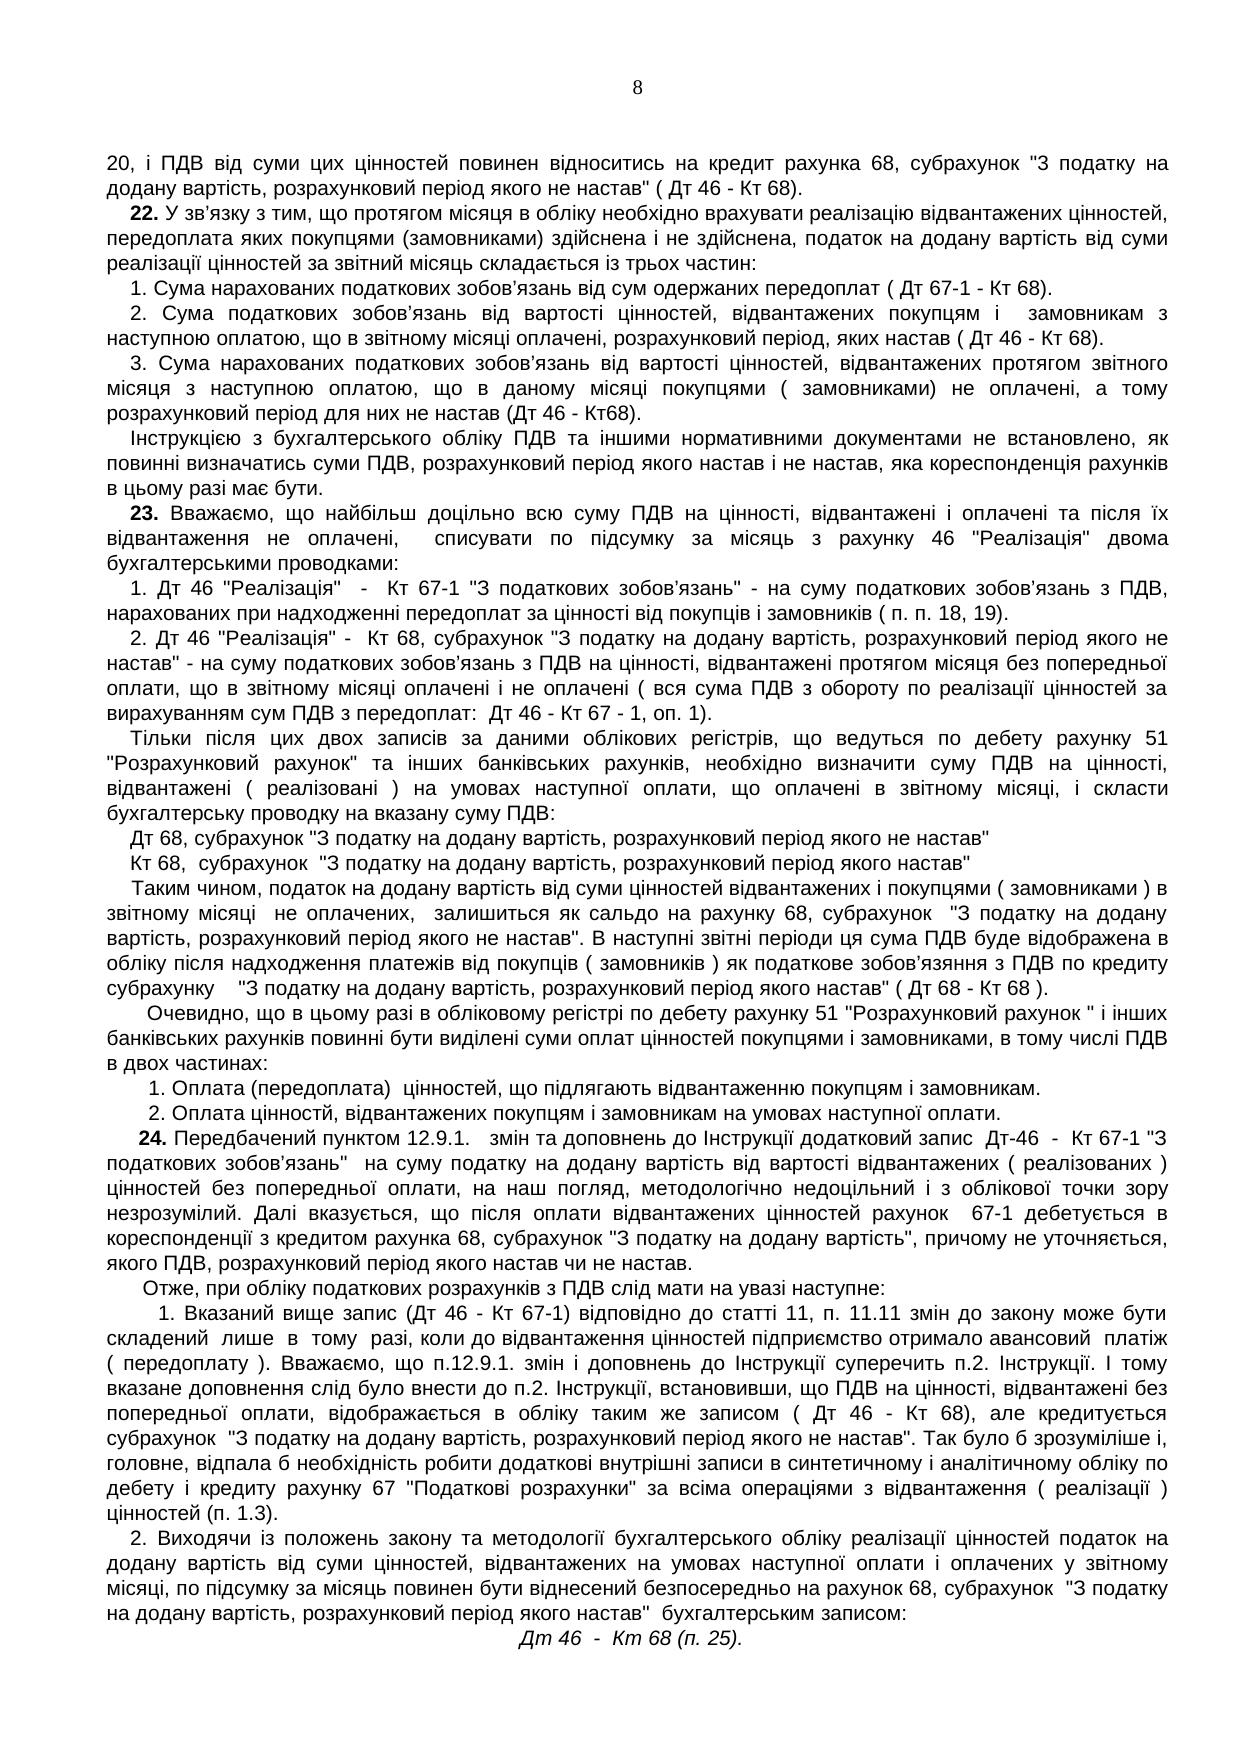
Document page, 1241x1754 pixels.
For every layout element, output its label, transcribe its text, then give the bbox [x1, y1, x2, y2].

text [106, 150, 1169, 200]
text Отже, при обліку податкових розрахунків з ПДВ слід мати на увазі наступне: [106, 1275, 1169, 1300]
text 23. Вважаємо, що найбільш доцільно всю суму ПДВ на цінності, відвантажені і оплачені та після їх відвантаження не оплачені, списувати по підсумку за місяць з рахунку 46 "Реалізація" двома бухгалтерськими проводками: [106, 500, 1169, 575]
text 22. У зв’язку з тим, що протягом місяця в обліку необхідно врахувати реалізацію відвантажених цінностей, передоплата яких покупцями (замовниками) здійснена і не здійснена, податок на додану вартість від суми реалізації цінностей за звітний місяць складається із трьох частин: [106, 200, 1169, 275]
text 2. Виходячи із положень закону та методології бухгалтерського обліку реалізації цінностей податок на додану вартість від суми цінностей, відвантажених на умовах наступної оплати і оплачених у звітному місяці, по підсумку за місяць повинен бути віднесений безпосередньо на рахунок 68, субрахунок "З податку на додану вартість, розрахунковий період якого настав" бухгалтерським записом: [106, 1525, 1169, 1625]
text 1. Вказаний вище запис (Дт 46 - Кт 67-1) відповідно до статті 11, п. 11.11 змін до закону може бути складений лише в тому разі, коли до відвантаження цінностей підприємство отримало авансовий платіж ( передоплату ). Вважаємо, що п.12.9.1. змін і доповнень до Інструкції суперечить п.2. Інструкції. І тому вказане доповнення слід було внести до п.2. Інструкції, встановивши, що ПДВ на цінності, відвантажені без попередньої оплати, відображається в обліку таким же записом ( Дт 46 - Кт 68), але кредитується субрахунок "З податку на додану вартість, розрахунковий період якого не настав". Так було б зрозуміліше і, головне, відпала б необхідність робити додаткові внутрішні записи в синтетичному і аналітичному обліку по дебету і кредиту рахунку 67 "Податкові розрахунки" за всіма операціями з відвантаження ( реалізації ) цінностей (п. 1.3). [106, 1300, 1169, 1525]
text 2. Оплата цінностй, відвантажених покупцям і замовникам на умовах наступної оплати. [106, 1100, 1169, 1125]
text 24. Передбачений пунктом 12.9.1. змін та доповнень до Інструкції додатковий запис Дт-46 - Кт 67-1 "З податкових зобов’язань" на суму податку на додану вартість від вартості відвантажених ( реалізованих ) цінностей без попередньої оплати, на наш погляд, методологічно недоцільний і з облікової точки зору незрозумілий. Далі вказується, що після оплати відвантажених цінностей рахунок 67-1 дебетується в кореспонденції з кредитом рахунка 68, субрахунок "З податку на додану вартість", причому не уточняється, якого ПДВ, розрахунковий період якого настав чи не настав. [106, 1125, 1169, 1275]
text Інструкцією з бухгалтерського обліку ПДВ та іншими нормативними документами не встановлено, як повинні визначатись суми ПДВ, розрахунковий період якого настав і не настав, яка кореспонденція рахунків в цьому разі має бути. [106, 425, 1169, 500]
text Кт 68, субрахунок "З податку на додану вартість, розрахунковий період якого настав" [106, 850, 1169, 875]
text Дт 68, субрахунок "З податку на додану вартість, розрахунковий період якого не настав" [106, 825, 1169, 850]
text Таким чином, податок на додану вартість від суми цінностей відвантажених і покупцями ( замовниками ) в звітному місяці не оплачених, залишиться як сальдо на рахунку 68, субрахунок "З податку на додану вартість, розрахунковий період якого не настав". В наступні звітні періоди ця сума ПДВ буде відображена в обліку після надходження платежів від покупців ( замовників ) як податкове зобов’язяння з ПДВ по кредиту субрахунку "З податку на додану вартість, розрахунковий період якого настав" ( Дт 68 - Кт 68 ). [106, 875, 1169, 1000]
text Очевидно, що в цьому разі в обліковому регістрі по дебету рахунку 51 "Розрахунковий рахунок " і інших банківських рахунків повинні бути виділені суми оплат цінностей покупцями і замовниками, в тому числі ПДВ в двох частинах: [106, 1000, 1169, 1075]
text 1. Оплата (передоплата) цінностей, що підлягають відвантаженню покупцям і замовникам. [106, 1075, 1169, 1100]
text 1. Дт 46 "Реалізація" - Кт 67-1 "З податкових зобов’язань" - на суму податкових зобов’язань з ПДВ, нарахованих при надходженні передоплат за цінності від покупців і замовників ( п. п. 18, 19). [106, 575, 1169, 625]
text 2. Сума податкових зобов’язань від вартості цінностей, відвантажених покупцям і замовникам з наступною оплатою, що в звітному місяці оплачені, розрахунковий період, яких настав ( Дт 46 - Кт 68). [106, 300, 1169, 350]
text Дт 46 - Кт 68 (п. 25). [106, 1625, 1169, 1650]
text 3. Сума нарахованих податкових зобов’язань від вартості цінностей, відвантажених протягом звітного місяця з наступною оплатою, що в даному місяці покупцями ( замовниками) не оплачені, а тому розрахунковий період для них не настав (Дт 46 - Кт68). [106, 350, 1169, 425]
text 2. Дт 46 "Реалізація" - Кт 68, субрахунок "З податку на додану вартість, розрахунковий період якого не настав" - на суму податкових зобов’язань з ПДВ на цінності, відвантажені протягом місяця без попередньої оплати, що в звітному місяці оплачені і не оплачені ( вся сума ПДВ з обороту по реалізації цінностей за вирахуванням сум ПДВ з передоплат: Дт 46 - Кт 67 - 1, оп. 1). [106, 625, 1169, 725]
text 1. Сума нарахованих податкових зобов’язань від сум одержаних передоплат ( Дт 67-1 - Кт 68). [106, 275, 1169, 300]
text Тільки після цих двох записів за даними облікових регістрів, що ведуться по дебету рахунку 51 "Розрахунковий рахунок" та інших банківських рахунків, необхідно визначити суму ПДВ на цінності, відвантажені ( реалізовані ) на умовах наступної оплати, що оплачені в звітному місяці, і скласти бухгалтерську проводку на вказану суму ПДВ: [106, 725, 1169, 825]
